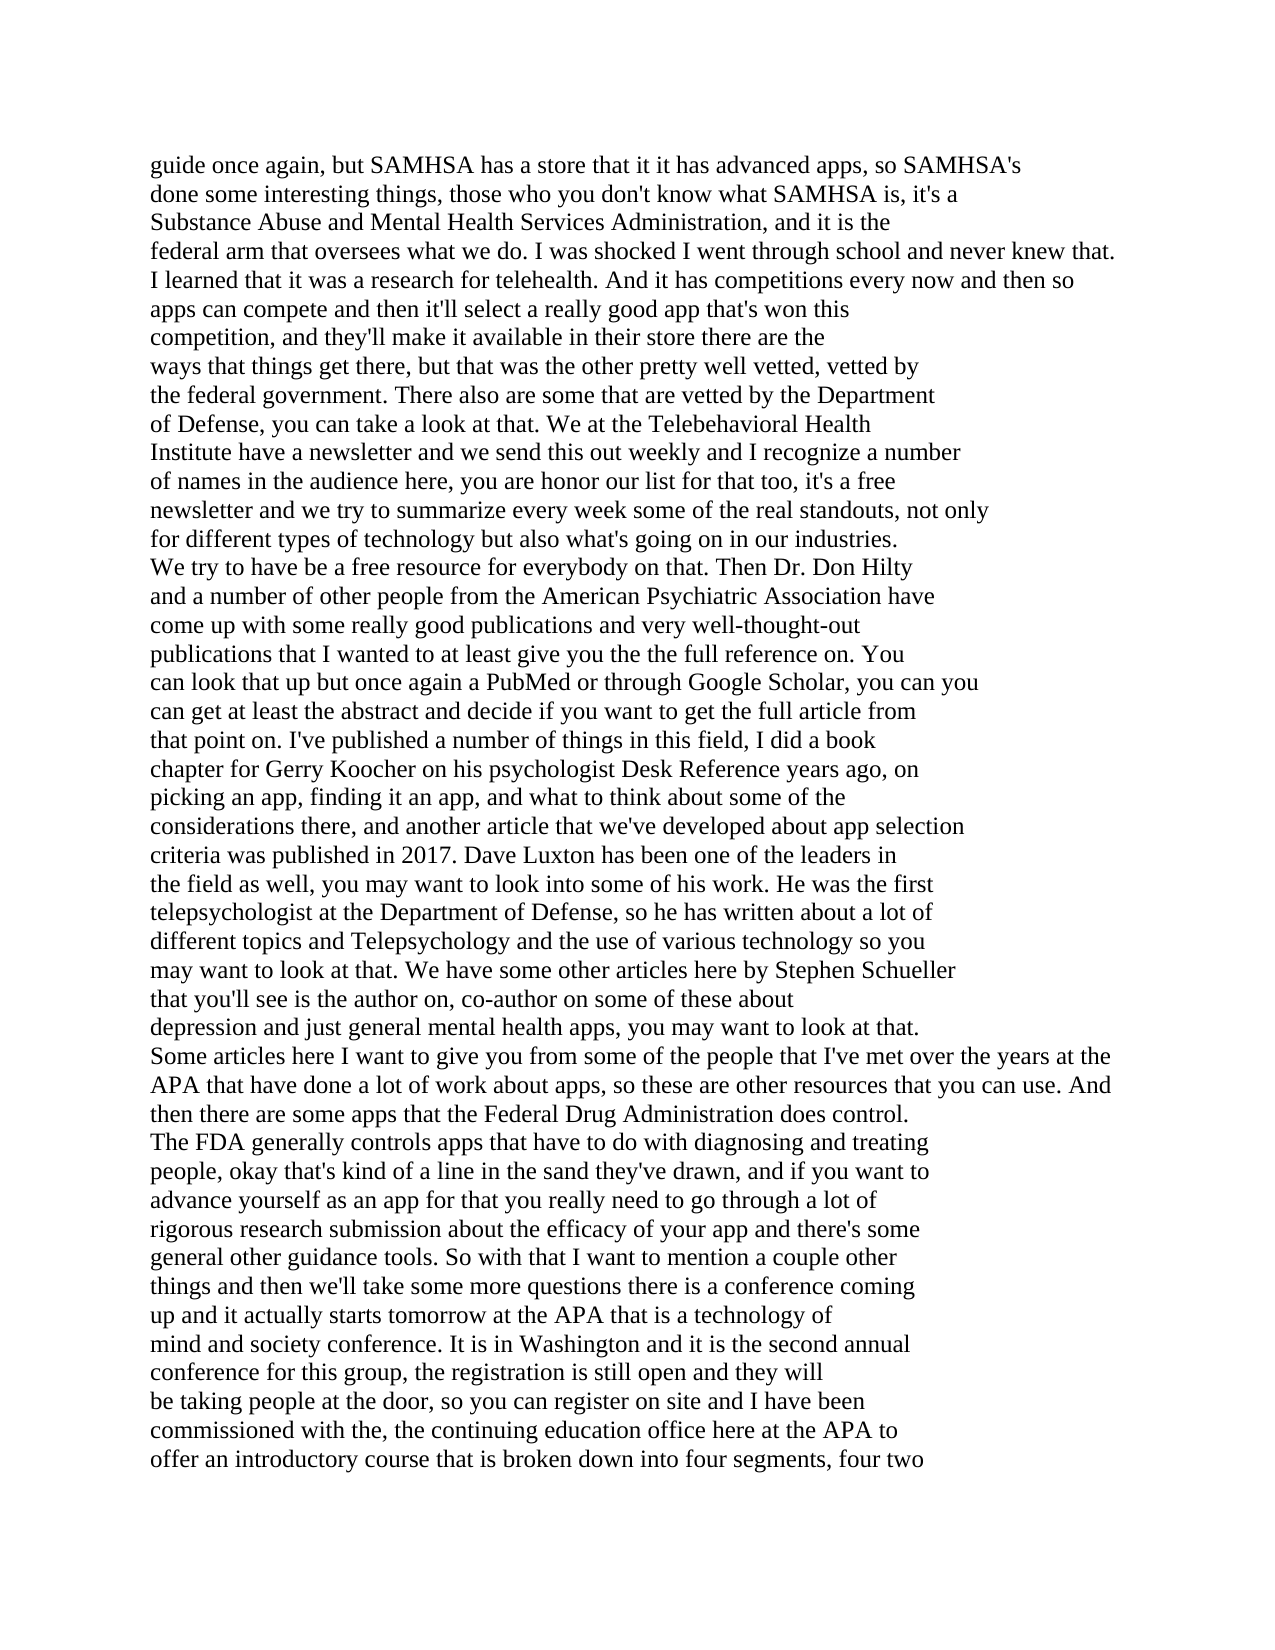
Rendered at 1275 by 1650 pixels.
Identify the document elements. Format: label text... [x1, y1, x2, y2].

text for different types of technology but also what's going on in our industries. [150, 524, 1125, 552]
text The FDA generally controls apps that have to do with diagnosing and treating [150, 1127, 1125, 1156]
text Some articles here I want to give you from some of the people that I've met over the years at the APA that have done a lot of work about apps, so these are other resources that you can use. And [150, 1041, 1125, 1099]
text Substance Abuse and Mental Health Services Administration, and it is the [150, 207, 1125, 236]
text criteria was published in 2017. Dave Luxton has been one of the leaders in [150, 840, 1125, 869]
text picking an app, finding it an app, and what to think about some of the [150, 782, 1125, 811]
text offer an introductory course that is broken down into four segments, four two [150, 1444, 1125, 1472]
text guide once again, but SAMHSA has a store that it it has advanced apps, so SAMHSA's [150, 150, 1125, 179]
text can look that up but once again a PubMed or through Google Scholar, you can you [150, 667, 1125, 696]
text mind and society conference. It is in Washington and it is the second annual [150, 1329, 1125, 1357]
text the field as well, you may want to look into some of his work. He was the first [150, 869, 1125, 897]
text come up with some really good publications and very well-thought-out [150, 610, 1125, 639]
text be taking people at the door, so you can register on site and I have been [150, 1386, 1125, 1415]
text things and then we'll take some more questions there is a conference coming [150, 1271, 1125, 1300]
text up and it actually starts tomorrow at the APA that is a technology of [150, 1300, 1125, 1329]
text of names in the audience here, you are honor our list for that too, it's a free [150, 466, 1125, 495]
text can get at least the abstract and decide if you want to get the full article from [150, 696, 1125, 725]
text federal arm that oversees what we do. I was shocked I went through school and never knew that. I learned that it was a research for telehealth. And it has competitions every now and then so [150, 236, 1125, 294]
text apps can compete and then it'll select a really good app that's won this [150, 294, 1125, 322]
text Institute have a newsletter and we send this out weekly and I recognize a number [150, 437, 1125, 466]
text competition, and they'll make it available in their store there are the [150, 322, 1125, 351]
text done some interesting things, those who you don't know what SAMHSA is, it's a [150, 179, 1125, 207]
text and a number of other people from the American Psychiatric Association have [150, 581, 1125, 610]
text rigorous research submission about the efficacy of your app and there's some [150, 1214, 1125, 1242]
text the federal government. There also are some that are vetted by the Department [150, 380, 1125, 409]
text then there are some apps that the Federal Drug Administration does control. [150, 1099, 1125, 1127]
text of Defense, you can take a look at that. We at the Telebehavioral Health [150, 409, 1125, 437]
text people, okay that's kind of a line in the sand they've drawn, and if you want to [150, 1156, 1125, 1185]
text ways that things get there, but that was the other pretty well vetted, vetted by [150, 351, 1125, 380]
text conference for this group, the registration is still open and they will [150, 1357, 1125, 1386]
text newsletter and we try to summarize every week some of the real standouts, not only [150, 495, 1125, 524]
text chapter for Gerry Koocher on his psychologist Desk Reference years ago, on [150, 754, 1125, 782]
text publications that I wanted to at least give you the the full reference on. You [150, 639, 1125, 667]
text depression and just general mental health apps, you may want to look at that. [150, 1012, 1125, 1041]
text different topics and Telepsychology and the use of various technology so you [150, 926, 1125, 955]
text We try to have be a free resource for everybody on that. Then Dr. Don Hilty [150, 552, 1125, 581]
text advance yourself as an app for that you really need to go through a lot of [150, 1185, 1125, 1214]
text telepsychologist at the Department of Defense, so he has written about a lot of [150, 897, 1125, 926]
text that you'll see is the author on, co-author on some of these about [150, 984, 1125, 1012]
text that point on. I've published a number of things in this field, I did a book [150, 725, 1125, 754]
text commissioned with the, the continuing education office here at the APA to [150, 1415, 1125, 1444]
text general other guidance tools. So with that I want to mention a couple other [150, 1242, 1125, 1271]
text considerations there, and another article that we've developed about app selection [150, 811, 1125, 840]
text may want to look at that. We have some other articles here by Stephen Schueller [150, 955, 1125, 984]
